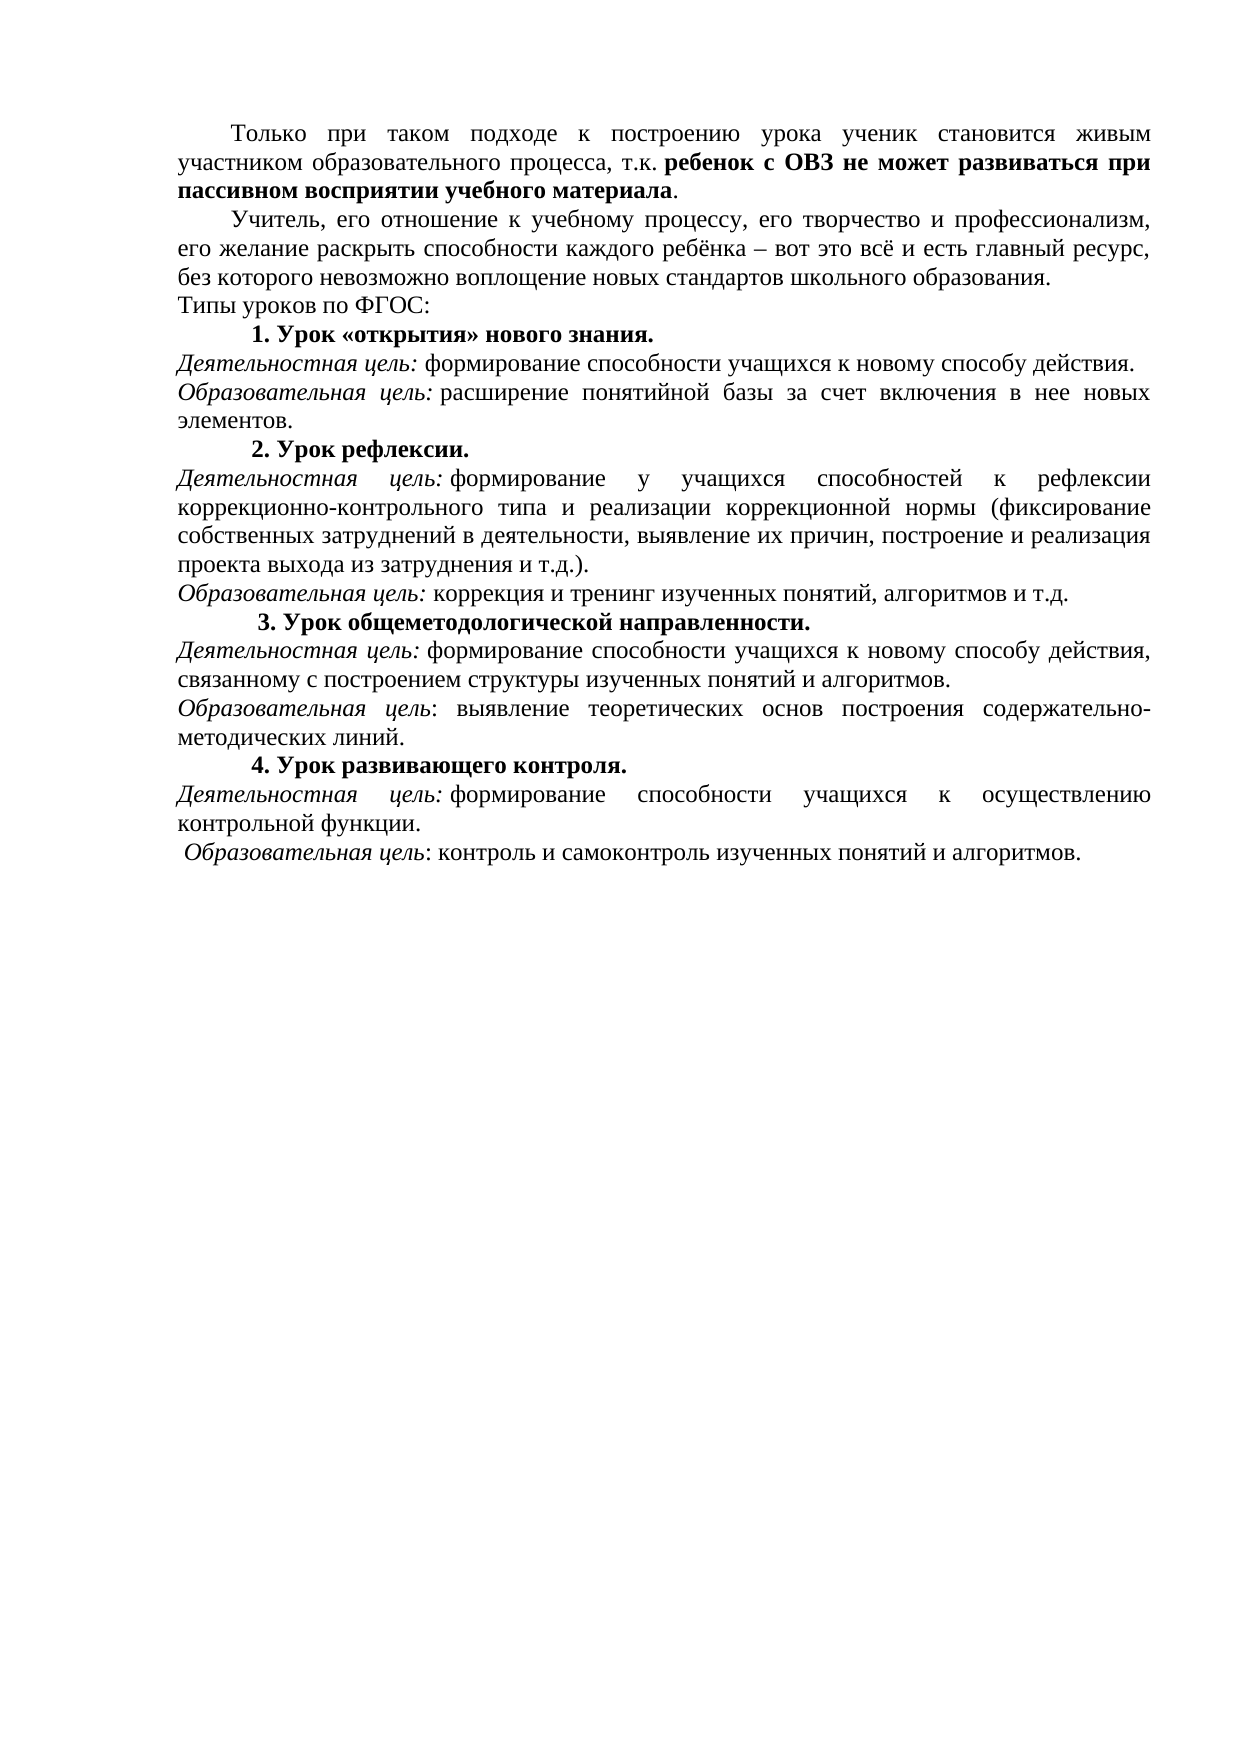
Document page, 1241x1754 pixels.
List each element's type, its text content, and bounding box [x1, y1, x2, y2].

text Образовательная цель: расширение понятийной базы за счет включения в нее новых элементов. [177, 377, 1152, 434]
text 2. Урок рефлексии. [177, 434, 1152, 463]
text Деятельностная цель: формирование у учащихся способностей к рефлексии коррекционно-контрольного типа и реализации коррекционной нормы (фиксирование собственных затруднений в деятельности, выявление их причин, построение и реализация проекта выхода из затруднения и т.д.). [177, 463, 1152, 578]
text Деятельностная цель: формирование способности учащихся к новому способу действия, связанному с построением структуры изученных понятий и алгоритмов. [177, 636, 1152, 693]
text Деятельностная цель: формирование способности учащихся к новому способу действия. [177, 348, 1152, 377]
text Учитель, его отношение к учебному процессу, его творчество и профессионализм, его желание раскрыть способности каждого ребёнка – вот это всё и есть главный ресурс, без которого невозможно воплощение новых стандартов школьного образования. [177, 204, 1152, 291]
text 1. Урок «открытия» нового знания. [177, 319, 1152, 348]
text Деятельностная цель: формирование способности учащихся к осуществлению контрольной функции. [177, 779, 1152, 837]
text 4. Урок развивающего контроля. [177, 751, 1152, 779]
text Образовательная цель: коррекция и тренинг изученных понятий, алгоритмов и т.д. [177, 578, 1152, 607]
text Образовательная цель: выявление теоретических основ построения содержательно-методических линий. [177, 693, 1152, 751]
text 3. Урок общеметодологической направленности. [177, 607, 1152, 636]
text Только при таком подходе к построению урока ученик становится живым участником образовательного процесса, т.к. ребенок с ОВЗ не может развиваться при пассивном восприятии учебного материала. [177, 118, 1152, 204]
text Типы уроков по ФГОС: [177, 291, 1152, 319]
text Образовательная цель: контроль и самоконтроль изученных понятий и алгоритмов. [177, 837, 1152, 866]
